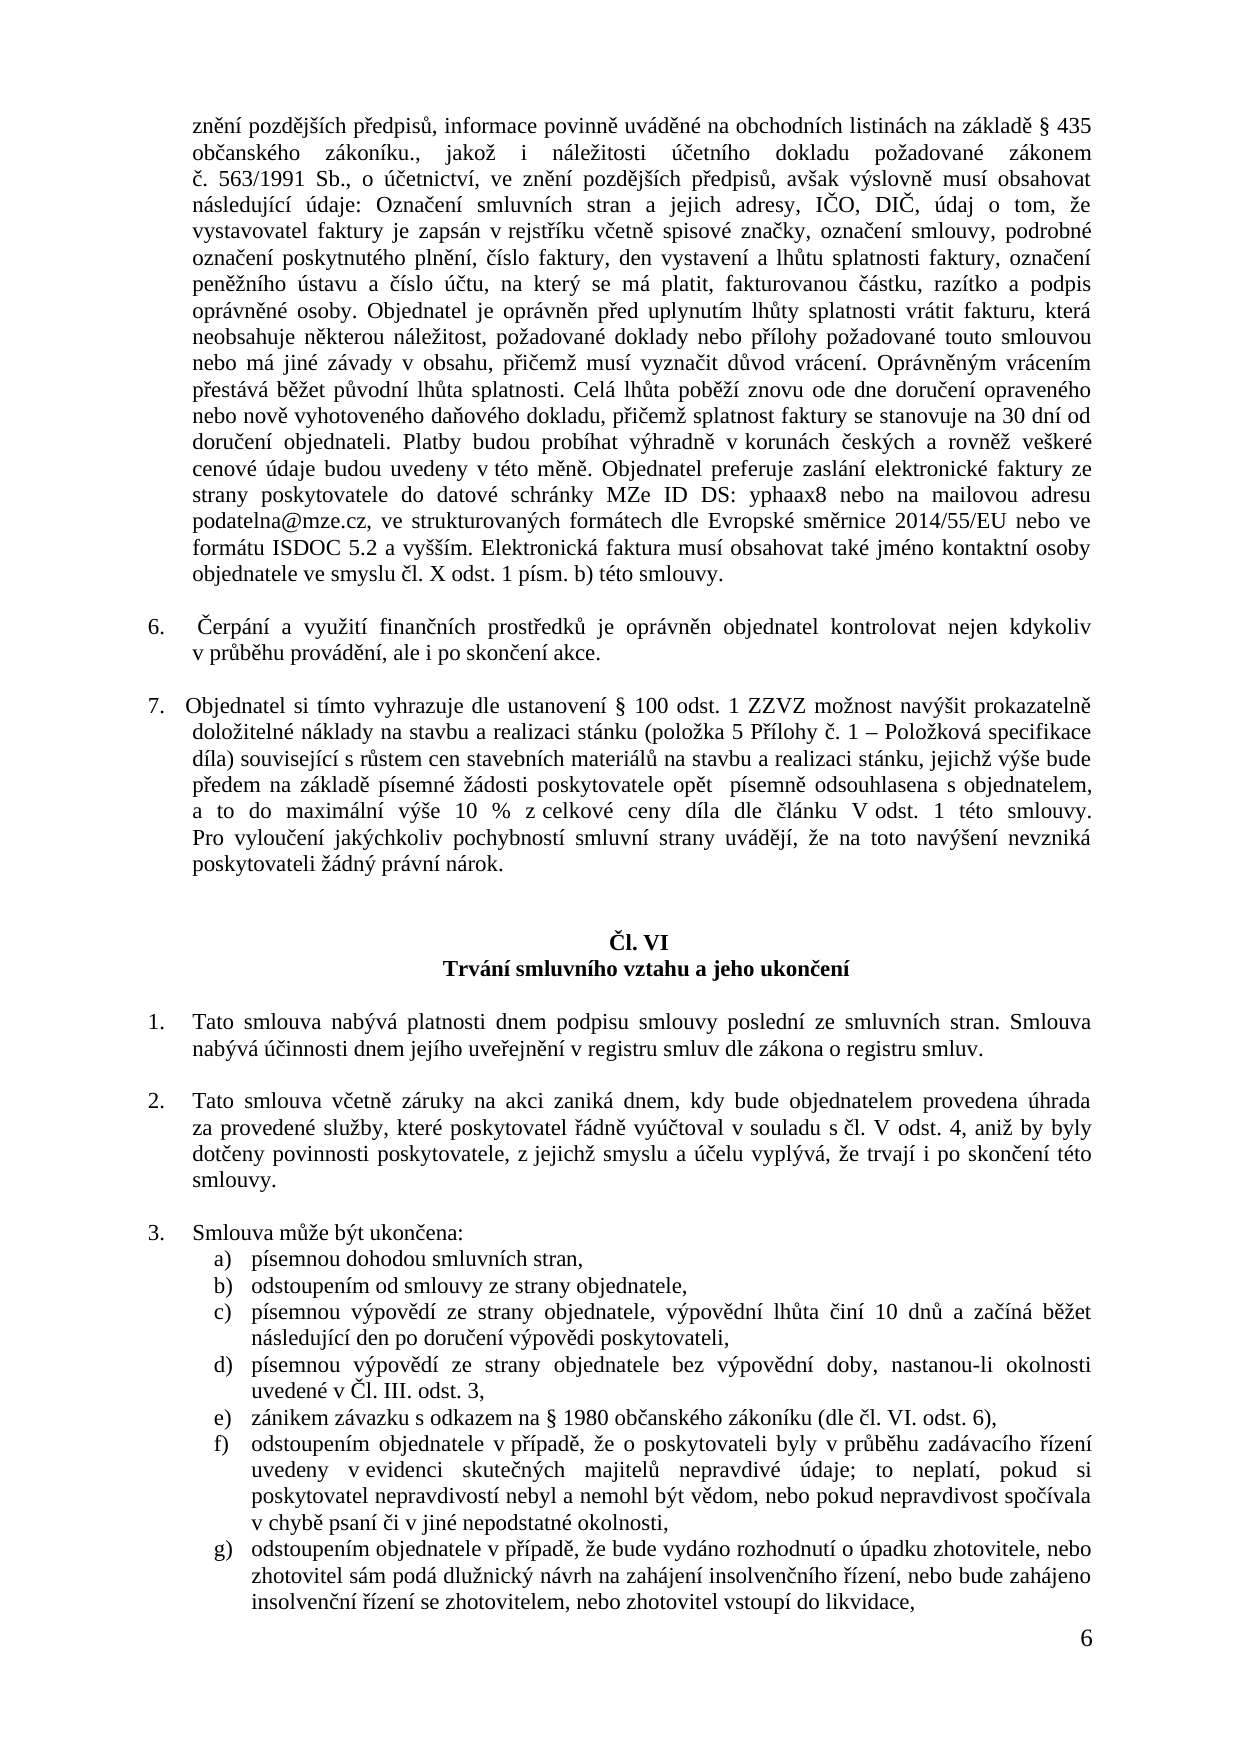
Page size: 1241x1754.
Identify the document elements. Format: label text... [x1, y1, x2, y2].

list písemnou výpovědí ze strany objednatele, výpovědní lhůta činí 10 dnů a začíná běžet následující den po doručení výpovědi poskytovateli, [214, 1298, 1092, 1351]
list písemnou dohodou smluvních stran, [214, 1245, 1092, 1272]
text Trvání smluvního vztahu a jeho ukončení [369, 956, 1092, 982]
list odstoupením od smlouvy ze strany objednatele, [214, 1272, 1092, 1298]
list Tato smlouva nabývá platnosti dnem podpisu smlouvy poslední ze smluvních stran. Smlouva nabývá účinnosti dnem jejího uveřejnění v registru smluv dle zákona o registru smluv. [148, 1008, 1092, 1061]
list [148, 112, 1093, 587]
list Objednatel si tímto vyhrazuje dle ustanovení § 100 odst. 1 ZZVZ možnost navýšit prokazatelně doložitelné náklady na stavbu a realizaci stánku (položka 5 Přílohy č. 1 – Položková specifikace díla) související s růstem cen stavebních materiálů na stavbu a realizaci stánku, jejichž výše bude předem na základě písemné žádosti poskytovatele opět písemně odsouhlasena s objednatelem, a to do maximální výše 10 % z celkové ceny díla dle článku V odst. 1 této smlouvy. Pro vyloučení jakýchkoliv pochybností smluvní strany uvádějí, že na toto navýšení nevzniká poskytovateli žádný právní nárok. [148, 692, 1092, 876]
list Čerpání a využití finančních prostředků je oprávněn objednatel kontrolovat nejen kdykoliv v průběhu provádění, ale i po skončení akce. [148, 613, 1092, 666]
list Smlouva může být ukončena: [148, 1219, 1092, 1245]
list zánikem závazku s odkazem na § 1980 občanského zákoníku (dle čl. VI. odst. 6), [214, 1403, 1092, 1430]
text Čl. VI [185, 929, 1092, 956]
list Tato smlouva včetně záruky na akci zaniká dnem, kdy bude objednatelem provedena úhrada za provedené služby, které poskytovatel řádně vyúčtoval v souladu s čl. V odst. 4, aniž by byly dotčeny povinnosti poskytovatele, z jejichž smyslu a účelu vyplývá, že trvají i po skončení této smlouvy. [148, 1087, 1092, 1193]
list odstoupením objednatele v případě, že o poskytovateli byly v průběhu zadávacího řízení uvedeny v evidenci skutečných majitelů nepravdivé údaje; to neplatí, pokud si poskytovatel nepravdivostí nebyl a nemohl být vědom, nebo pokud nepravdivost spočívala v chybě psaní či v jiné nepodstatné okolnosti, [214, 1430, 1092, 1535]
list písemnou výpovědí ze strany objednatele bez výpovědní doby, nastanou-li okolnosti uvedené v Čl. III. odst. 3, [214, 1351, 1092, 1403]
list odstoupením objednatele v případě, že bude vydáno rozhodnutí o úpadku zhotovitele, nebo zhotovitel sám podá dlužnický návrh na zahájení insolvenčního řízení, nebo bude zahájeno insolvenční řízení se zhotovitelem, nebo zhotovitel vstoupí do likvidace, [214, 1535, 1092, 1614]
